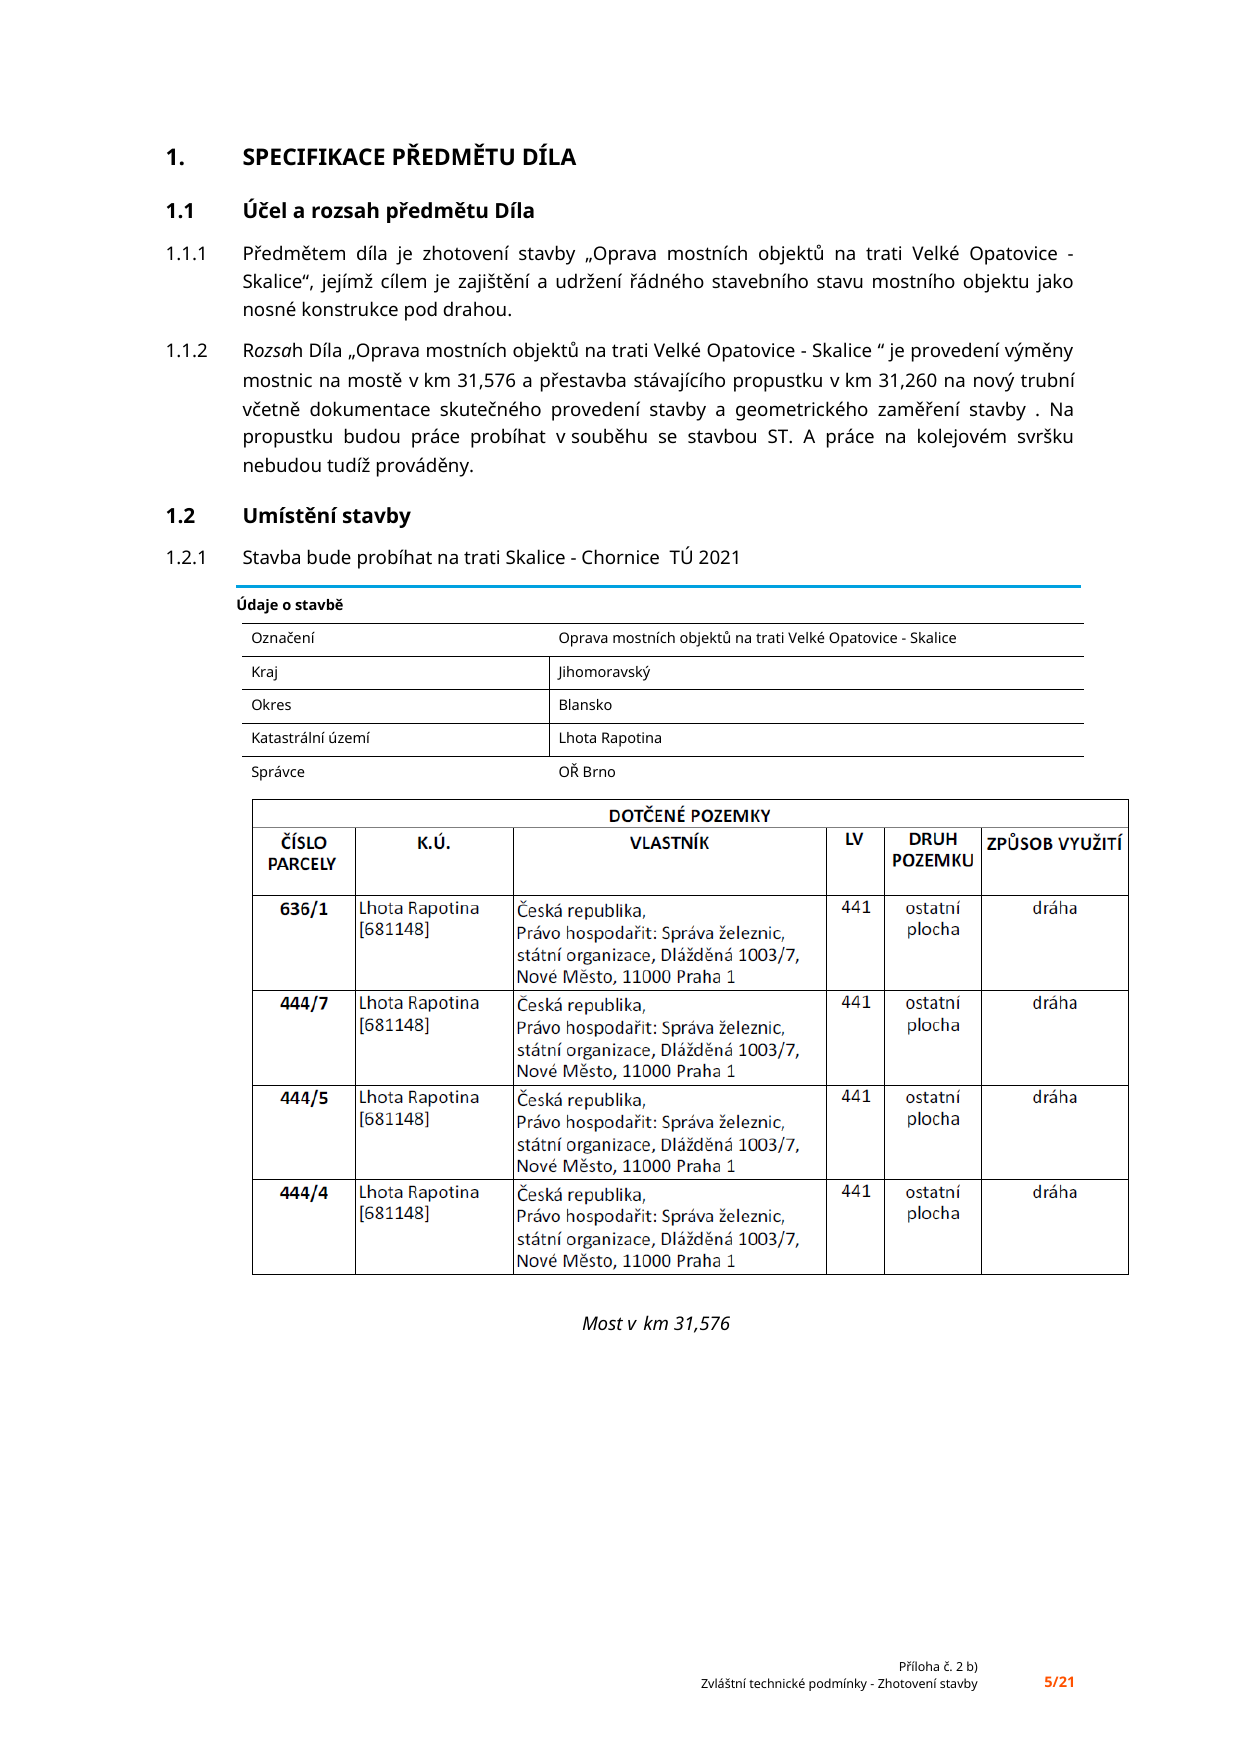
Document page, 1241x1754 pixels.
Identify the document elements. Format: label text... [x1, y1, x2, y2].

table_cell Správce [242, 757, 549, 789]
list Umístění stavby [165, 501, 1075, 529]
table_header Označení [242, 624, 549, 656]
picture [239, 789, 1149, 1296]
list Rozsah Díla „Oprava mostních objektů na trati Velké Opatovice - Skalice “ je provedení výměny mostnic na mostě v km 31,576 a přestavba stávajícího propustku v km 31,260 na nový trubní včetně dokumentace skutečného provedení stavby a geometrického zaměření stavby . Na propustku budou práce probíhat v souběhu se stavbou ST. A práce na kolejovém svršku nebudou tudíž prováděny. [165, 337, 1075, 477]
table_cell Okres [242, 690, 549, 723]
text Údaje o stavbě [236, 588, 1081, 614]
table_cell Jihomoravský [550, 657, 1084, 689]
list SPECIFIKACE PŘEDMĚTU DÍLA [165, 141, 1075, 173]
table_cell OŘ Brno [549, 757, 1084, 789]
list Stavba bude probíhat na trati Skalice - Chornice TÚ 2021 [165, 544, 1075, 570]
list Účel a rozsah předmětu Díla [165, 197, 1075, 225]
table_cell Blansko [550, 690, 1084, 723]
table_cell Kraj [242, 657, 549, 689]
table_cell Lhota Rapotina [550, 724, 1084, 756]
list Most v km 31,576 [203, 1310, 1075, 1336]
table_header Oprava mostních objektů na trati Velké Opatovice - Skalice [549, 624, 1084, 656]
list Předmětem díla je zhotovení stavby „Oprava mostních objektů na trati Velké Opatovice - Skalice“, jejímž cílem je zajištění a udržení řádného stavebního stavu mostního objektu jako nosné konstrukce pod drahou. [165, 240, 1075, 322]
table_cell Katastrální území [242, 724, 549, 756]
